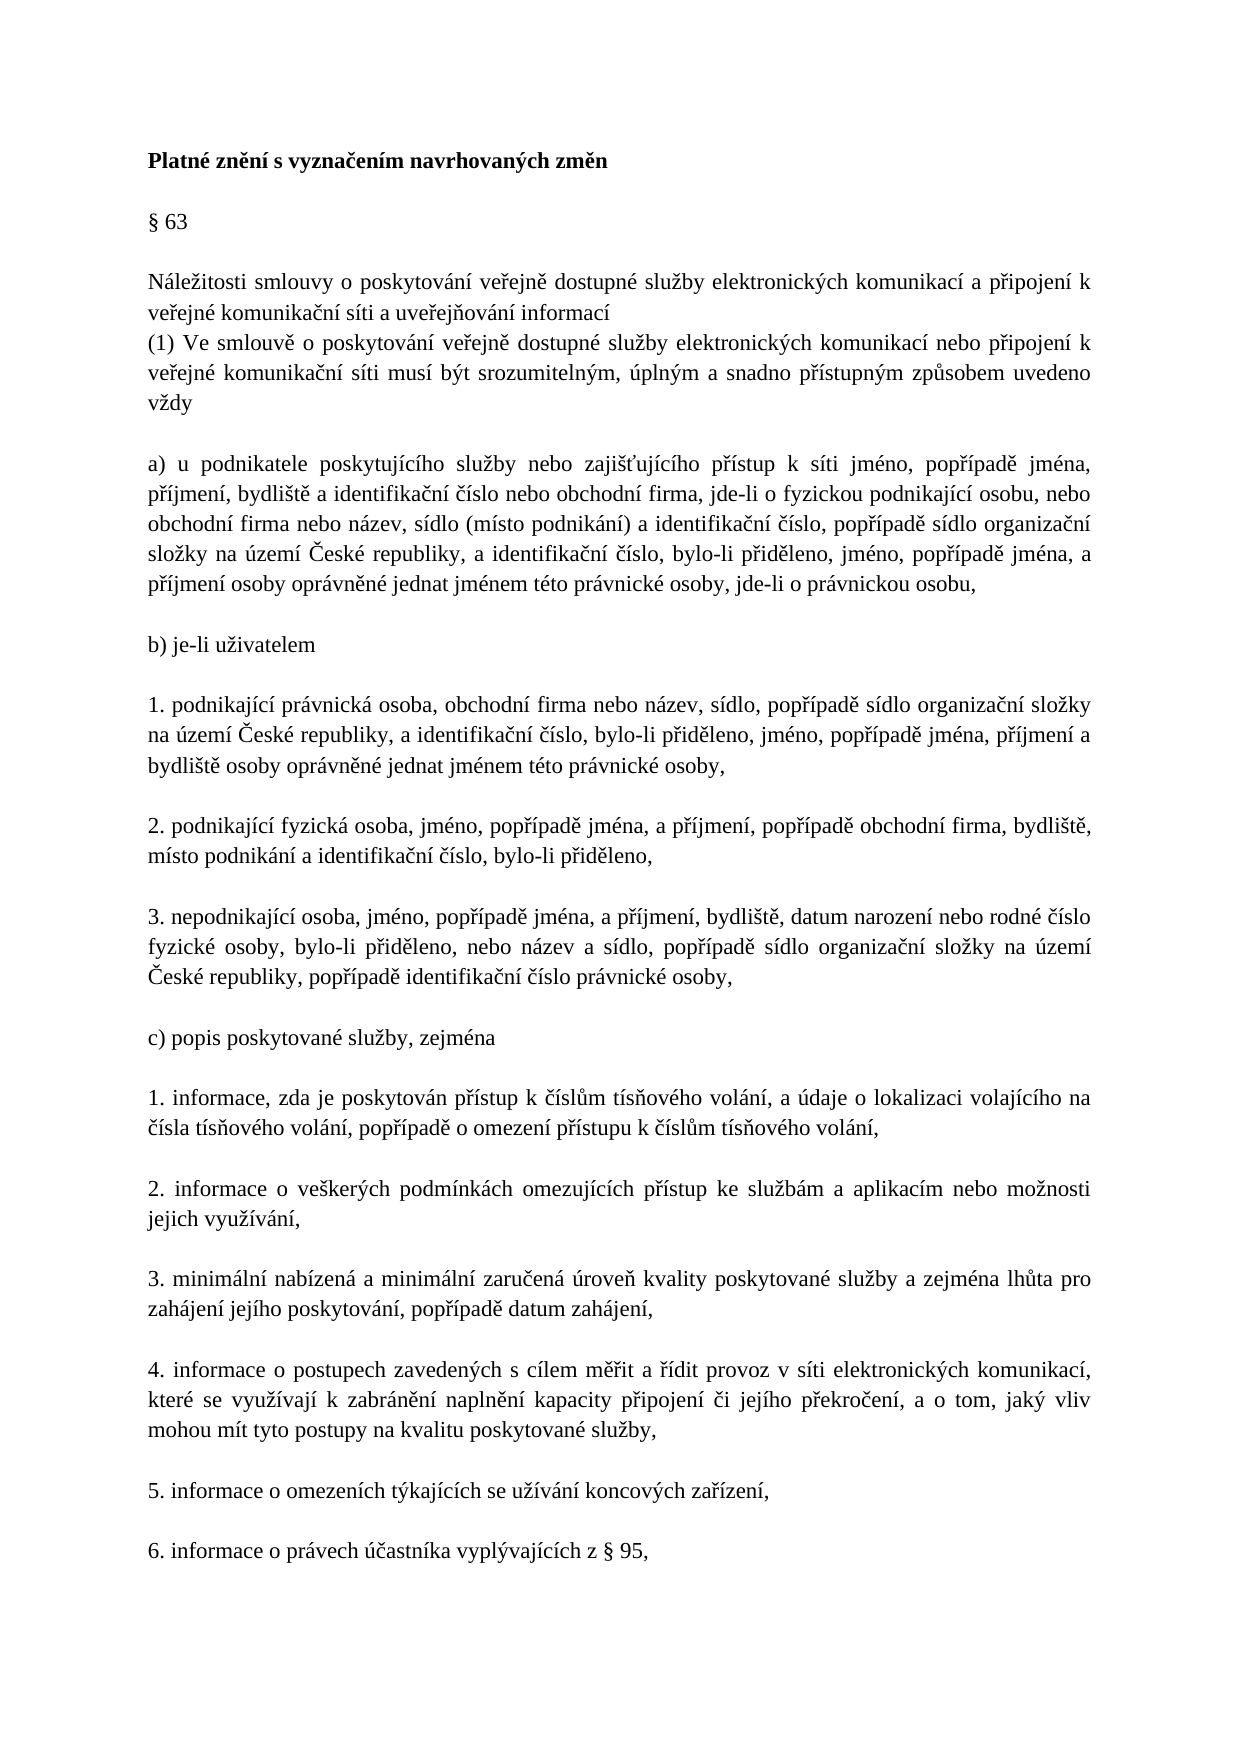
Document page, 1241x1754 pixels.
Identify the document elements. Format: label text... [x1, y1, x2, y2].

text § 63 [148, 208, 1093, 234]
text c) popis poskytované služby, zejména [148, 1024, 1093, 1050]
text 6. informace o právech účastníka vyplývajících z § 95, [148, 1537, 1093, 1563]
text 3. minimální nabízená a minimální zaručená úroveň kvality poskytované služby a zejména lhůta pro zahájení jejího poskytování, popřípadě datum zahájení, [148, 1265, 1093, 1322]
text Náležitosti smlouvy o poskytování veřejně dostupné služby elektronických komunikací a připojení k veřejné komunikační síti a uveřejňování informací [148, 268, 1093, 325]
text 3. nepodnikající osoba, jméno, popřípadě jména, a příjmení, bydliště, datum narození nebo rodné číslo fyzické osoby, bylo-li přiděleno, nebo název a sídlo, popřípadě sídlo organizační složky na území České republiky, popřípadě identifikační číslo právnické osoby, [148, 903, 1093, 989]
text 4. informace o postupech zavedených s cílem měřit a řídit provoz v síti elektronických komunikací, které se využívají k zabránění naplnění kapacity připojení či jejího překročení, a o tom, jaký vliv mohou mít tyto postupy na kvalitu poskytované služby, [148, 1356, 1093, 1443]
text 1. podnikající právnická osoba, obchodní firma nebo název, sídlo, popřípadě sídlo organizační složky na území České republiky, a identifikační číslo, bylo-li přiděleno, jméno, popřípadě jména, příjmení a bydliště osoby oprávněné jednat jménem této právnické osoby, [148, 691, 1093, 778]
text b) je-li uživatelem [148, 631, 1093, 657]
text 1. informace, zda je poskytován přístup k číslům tísňového volání, a údaje o lokalizaci volajícího na čísla tísňového volání, popřípadě o omezení přístupu k číslům tísňového volání, [148, 1084, 1093, 1141]
text 5. informace o omezeních týkajících se užívání koncových zařízení, [148, 1477, 1093, 1503]
text a) u podnikatele poskytujícího služby nebo zajišťujícího přístup k síti jméno, popřípadě jména, příjmení, bydliště a identifikační číslo nebo obchodní firma, jde-li o fyzickou podnikající osobu, nebo obchodní firma nebo název, sídlo (místo podnikání) a identifikační číslo, popřípadě sídlo organizační složky na území České republiky, a identifikační číslo, bylo-li přiděleno, jméno, popřípadě jména, a příjmení osoby oprávněné jednat jménem této právnické osoby, jde-li o právnickou osobu, [148, 450, 1093, 597]
text (1) Ve smlouvě o poskytování veřejně dostupné služby elektronických komunikací nebo připojení k veřejné komunikační síti musí být srozumitelným, úplným a snadno přístupným způsobem uvedeno vždy [148, 329, 1093, 416]
text Platné znění s vyznačením navrhovaných změn [148, 148, 1093, 174]
text 2. informace o veškerých podmínkách omezujících přístup ke službám a aplikacím nebo možnosti jejich využívání, [148, 1175, 1093, 1231]
text 2. podnikající fyzická osoba, jméno, popřípadě jména, a příjmení, popřípadě obchodní firma, bydliště, místo podnikání a identifikační číslo, bylo-li přiděleno, [148, 812, 1093, 869]
